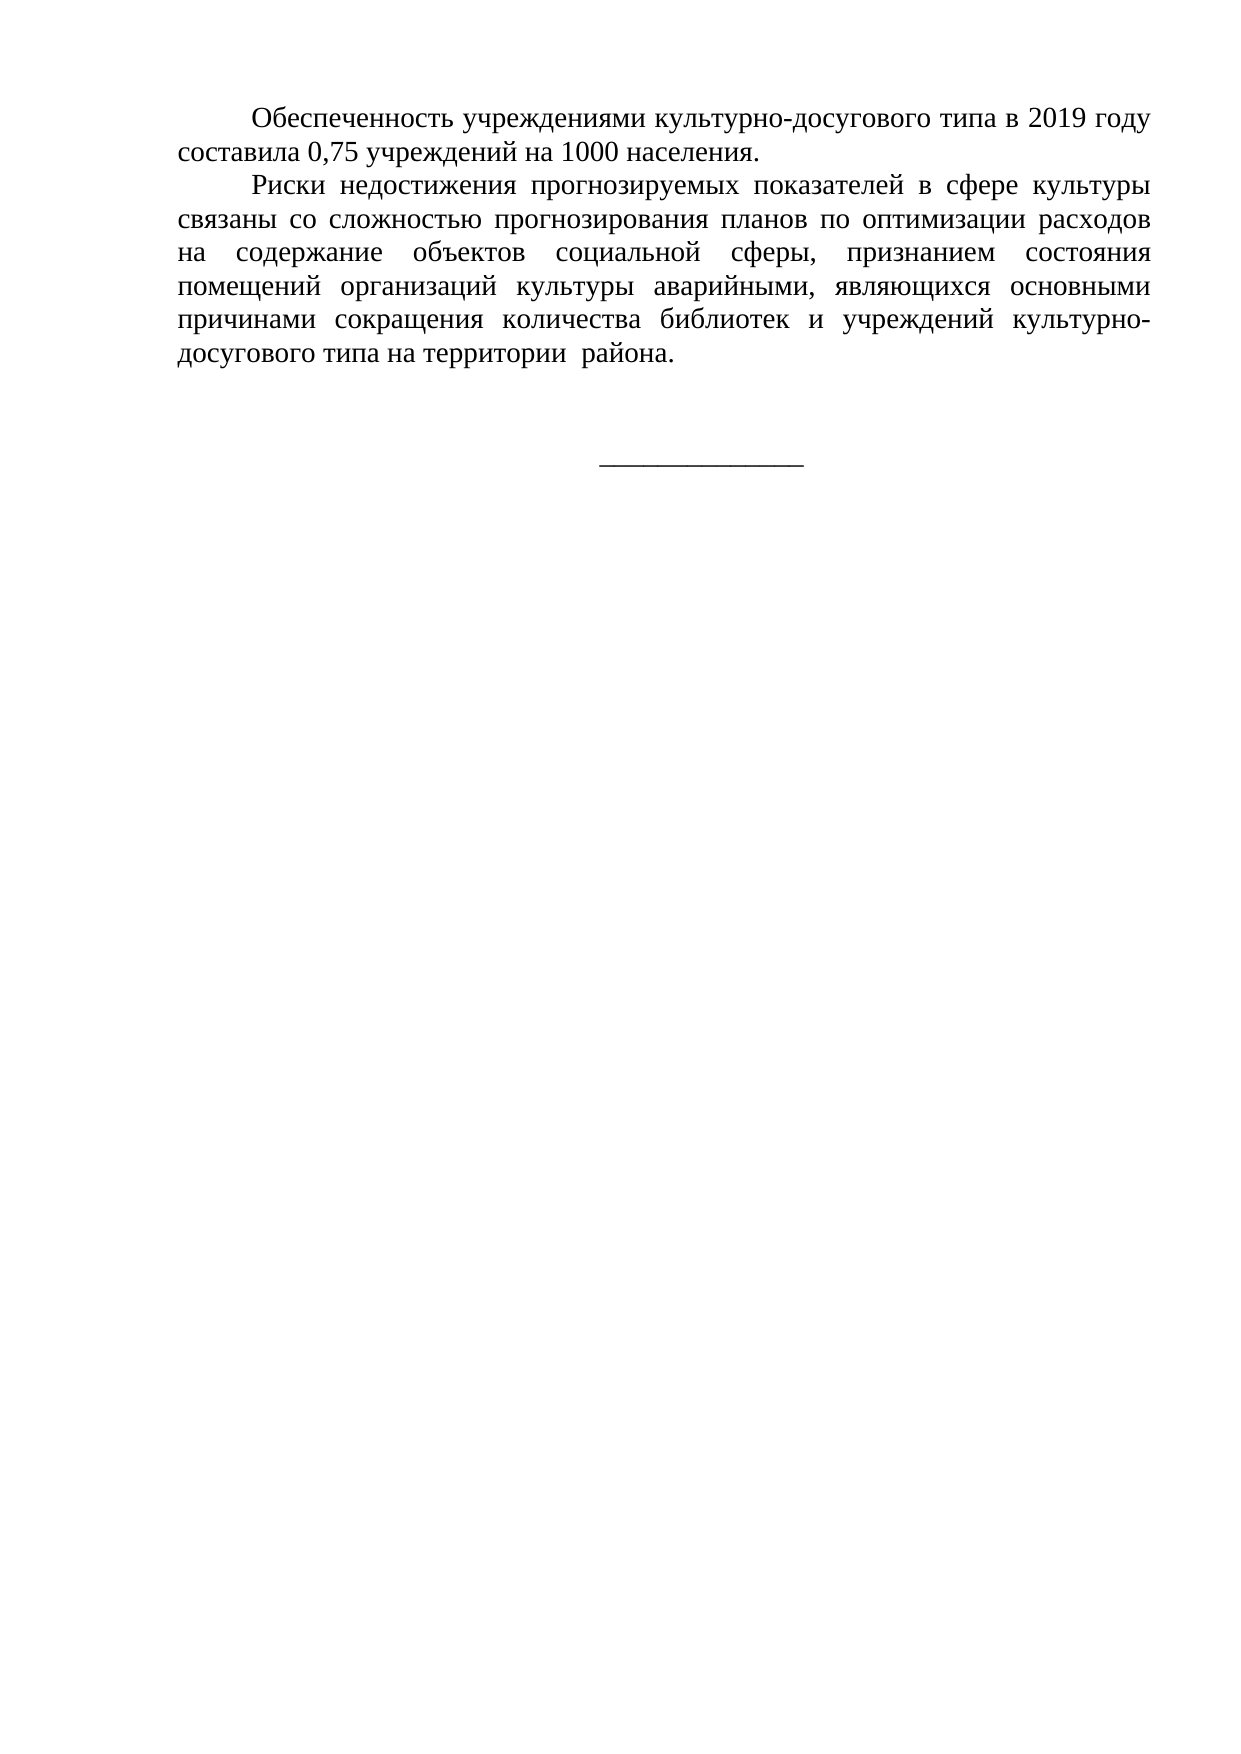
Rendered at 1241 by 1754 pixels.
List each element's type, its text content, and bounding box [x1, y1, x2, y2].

text ______________ [177, 436, 1152, 469]
text Риски недостижения прогнозируемых показателей в сфере культуры связаны со сложностью прогнозирования планов по оптимизации расходов на содержание объектов социальной сферы, признанием состояния помещений организаций культуры аварийными, являющихся основными причинами сокращения количества библиотек и учреждений культурно-досугового типа на территории района. [177, 167, 1152, 369]
text Обеспеченность учреждениями культурно-досугового типа в 2019 году составила 0,75 учреждений на 1000 населения. [177, 100, 1152, 167]
